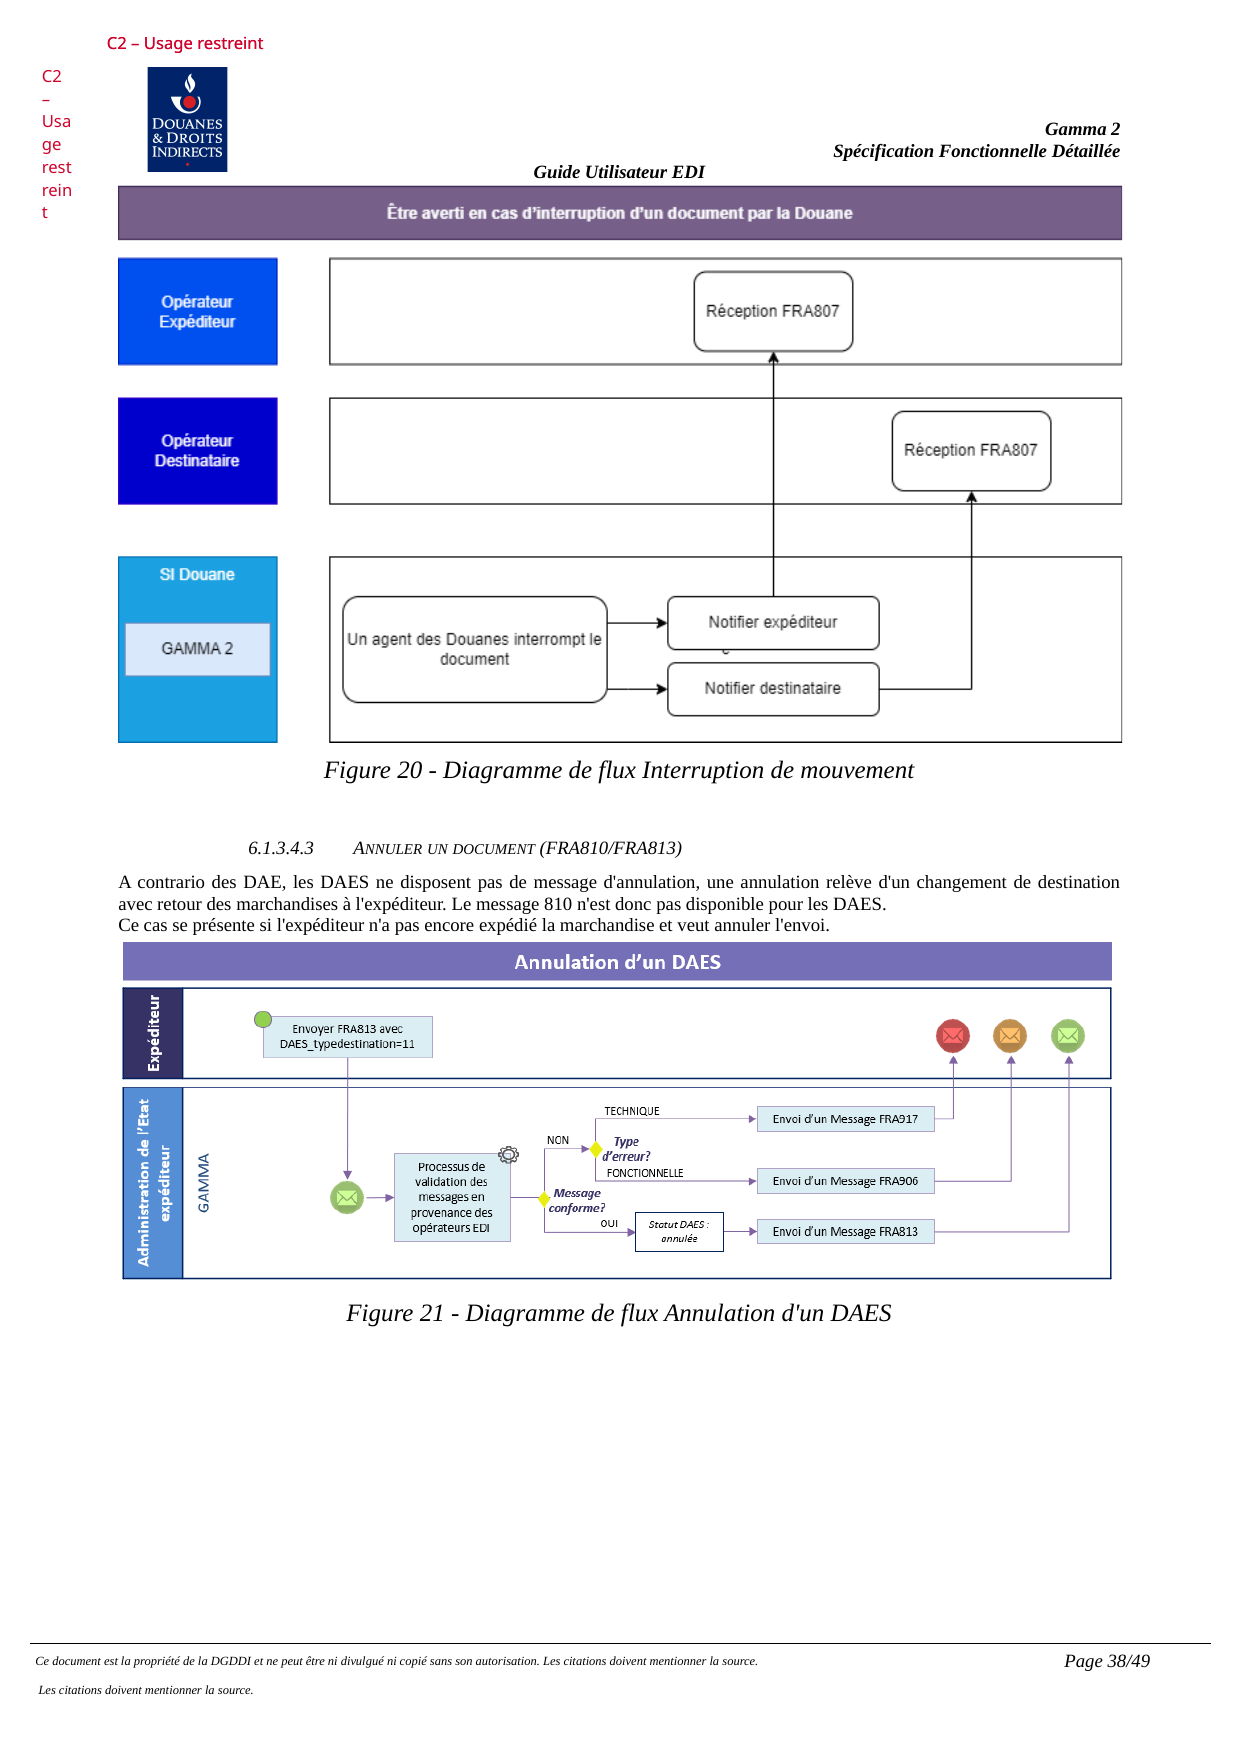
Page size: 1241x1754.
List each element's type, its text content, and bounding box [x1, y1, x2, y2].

text Ce cas se présente si l'expéditeur n'a pas encore expédié la marchandise et veut annuler l'envoi. [118, 914, 1122, 936]
subtitle Annuler un document (FRA810/FRA813) [248, 837, 1122, 859]
text A contrario des DAE, les DAES ne disposent pas de message d'annulation, une annulation relève d'un changement de destination avec retour des marchandises à l'expéditeur. Le message 810 n'est donc pas disponible pour les DAES. [118, 871, 1122, 914]
picture [118, 182, 1123, 743]
picture [118, 936, 1121, 1286]
picture [147, 67, 228, 172]
